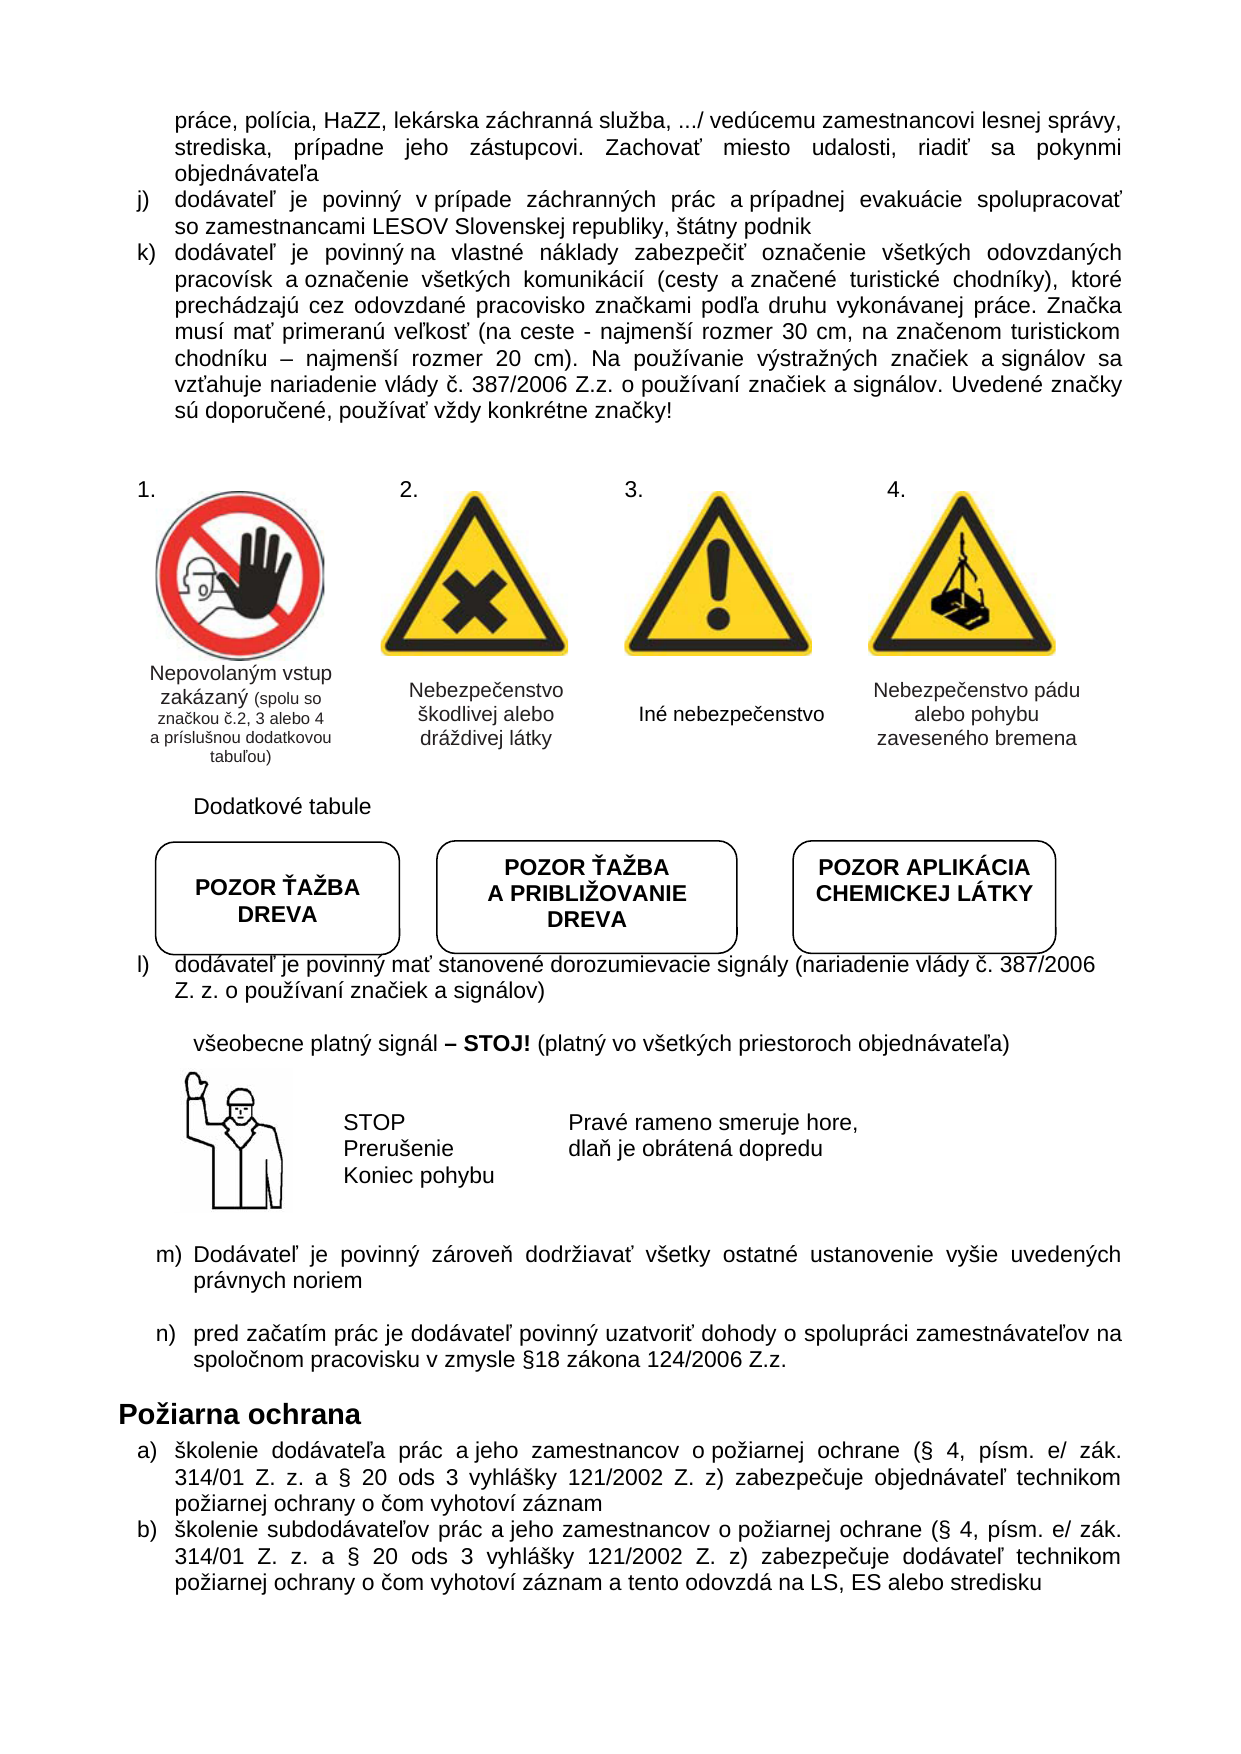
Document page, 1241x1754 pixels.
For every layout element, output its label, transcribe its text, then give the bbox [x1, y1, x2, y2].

table_header Iné nebezpečenstvo [609, 661, 854, 766]
subtitle Požiarna ochrana [118, 1397, 1122, 1431]
list dodávateľ je povinný v prípade záchranných prác a prípadnej evakuácie spolupracovať so zamestnancami LESOV Slovenskej republiky, štátny podnik [137, 186, 1122, 239]
text 1. 2. 3. 4. [137, 476, 1122, 503]
text Dodatkové tabule [193, 793, 1122, 819]
list dodávateľ je povinný na vlastné náklady zabezpečiť označenie všetkých odovzdaných pracovísk a označenie všetkých komunikácií (cesty a značené turistické chodníky), ktoré prechádzajú cez odovzdané pracovisko značkami podľa druhu vykonávanej práce. Značka musí mať primeranú veľkosť (na ceste - najmenší rozmer 30 cm, na značenom turistickom chodníku – najmenší rozmer 20 cm). Na používanie výstražných značiek a signálov sa vzťahuje nariadenie vlády č. 387/2006 Z.z. o používaní značiek a signálov. Uvedené značky sú doporučené, používať vždy konkrétne značky! [137, 239, 1122, 424]
list Dodávateľ je povinný zároveň dodržiavať všetky ostatné ustanovenie vyšie uvedených právnych noriem [156, 1241, 1122, 1293]
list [137, 107, 1122, 186]
list dodávateľ je povinný mať stanovené dorozumievacie signály (nariadenie vlády č. 387/2006 Z. z. o používaní značiek a signálov) [137, 951, 1122, 1003]
table_header Nepovolaným vstup zakázaný (spolu so značkou č.2, 3 alebo 4 a príslušnou dodatkovou tabuľou) [118, 661, 363, 766]
list školenie dodávateľa prác a jeho zamestnancov o požiarnej ochrane (§ 4, písm. e/ zák. 314/01 Z. z. a § 20 ods 3 vyhlášky 121/2002 Z. z) zabezpečuje objednávateľ technikom požiarnej ochrany o čom vyhotoví záznam [137, 1437, 1122, 1516]
list pred začatím prác je dodávateľ povinný uzatvoriť dohody o spolupráci zamestnávateľov na spoločnom pracovisku v zmysle §18 zákona 124/2006 Z.z. [156, 1320, 1122, 1372]
table_header Nebezpečenstvo pádu alebo pohybu zaveseného bremena [854, 661, 1099, 766]
text Prerušenie dlaň je obrátená dopredu [343, 1135, 1122, 1162]
table_header Nebezpečenstvo škodlivej alebo dráždivej látky [363, 661, 609, 766]
list školenie subdodávateľov prác a jeho zamestnancov o požiarnej ochrane (§ 4, písm. e/ zák. 314/01 Z. z. a § 20 ods 3 vyhlášky 121/2002 Z. z) zabezpečuje dodávateľ technikom požiarnej ochrany o čom vyhotoví záznam a tento odovzdá na LS, ES alebo stredisku [137, 1516, 1122, 1595]
text Koniec pohybu [343, 1162, 1122, 1188]
picture [155, 503, 325, 661]
text STOP Pravé rameno smeruje hore, [343, 1109, 1122, 1135]
text všeobecne platný signál – STOJ! (platný vo všetkých priestoroch objednávateľa) [193, 1030, 1122, 1056]
